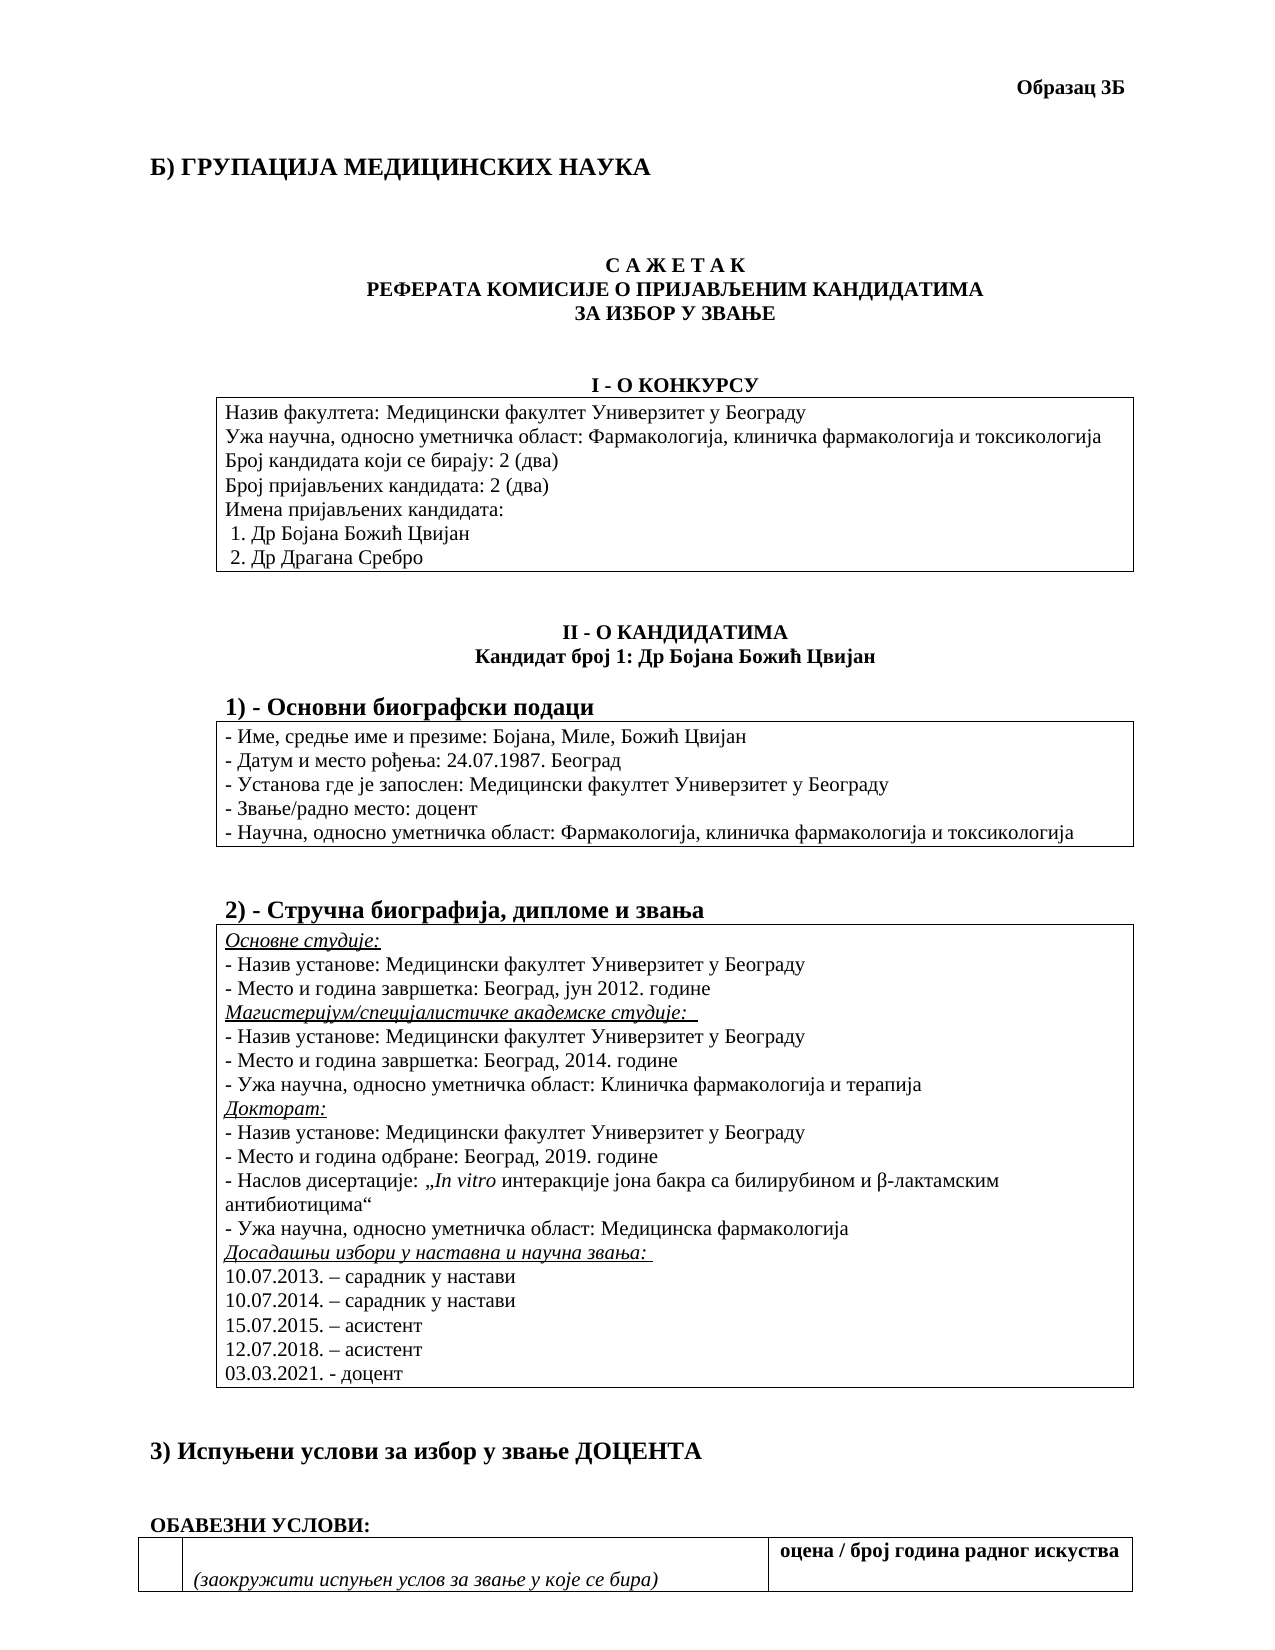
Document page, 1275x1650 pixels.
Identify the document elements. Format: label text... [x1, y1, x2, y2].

text - Ужа научна, односно уметничка област: Медицинска фармакологија [217, 1213, 1133, 1237]
text 1. Др Бојана Божић Цвијан [217, 517, 1133, 542]
text Број пријављених кандидата: 2 (два) [217, 469, 1133, 493]
text - Установа где је запослен: Медицински факултет Универзитет у Београду [217, 769, 1133, 793]
text ОБАВЕЗНИ УСЛОВИ: [150, 1513, 1125, 1537]
text Б) ГРУПАЦИЈА МЕДИЦИНСКИХ НАУКА [150, 152, 1125, 181]
table_header [139, 1538, 182, 1591]
text ЗА ИЗБОР У ЗВАЊЕ [225, 301, 1125, 325]
text 10.07.2013. – сарадник у настави [217, 1261, 1133, 1285]
text Основне студије: [217, 925, 1133, 948]
table_header (заокружити испуњен услов за звање у које се бира) [183, 1538, 768, 1591]
text 2) - Стручна биографија, дипломе и звања [225, 896, 1125, 924]
text - Датум и место рођења: 24.07.1987. Београд [217, 745, 1133, 769]
text - Наслов дисертације: „In vitro интеракције јона бакра са билирубином и β-лактамским [217, 1165, 1133, 1189]
text Број кандидата који се бирају: 2 (два) [217, 445, 1133, 469]
text Ужа научна, oдносно уметничка област: Фармакологија, клиничка фармакологија и токсикологија [217, 421, 1133, 445]
text 10.07.2014. – сарадник у настави [217, 1285, 1133, 1309]
text - Име, средње име и презиме: Бојана, Миле, Божић Цвијан [217, 722, 1133, 745]
text Кандидат број 1: Др Бојана Божић Цвијан [225, 644, 1125, 668]
text - Место и година завршетка: Београд, јун 2012. године [217, 972, 1133, 997]
text 15.07.2015. – асистент [217, 1309, 1133, 1333]
text II - О КАНДИДАТИМА [225, 620, 1125, 644]
text Имена пријављених кандидата: [217, 493, 1133, 517]
text антибиотицима“ [217, 1189, 1133, 1213]
text С А Ж Е Т А К [225, 253, 1125, 277]
text РЕФЕРАТА КОМИСИЈЕ O ПРИЈАВЉЕНИМ КАНДИДАТИМА [225, 277, 1125, 301]
text 03.03.2021. - доцент [217, 1357, 1133, 1387]
text - Назив установе: Медицински факултет Универзитет у Београду [217, 948, 1133, 972]
text - Место и година одбране: Београд, 2019. године [217, 1141, 1133, 1165]
text Образац 3Б [150, 75, 1125, 99]
text 2. Др Драгана Сребро [217, 542, 1133, 571]
text 1) - Основни биографски подаци [225, 692, 1125, 721]
text - Ужа научна, односно уметничка област: Клиничка фармакологија и терапија [217, 1069, 1133, 1093]
table_header oценa / број година радног искуства [769, 1538, 1132, 1591]
text Назив факултета: Медицински факултет Универзитет у Београду [217, 398, 1133, 421]
text - Звање/радно место: доцент [217, 793, 1133, 817]
text - Научна, односно уметничка област: Фармакологија, клиничка фармакологија и токсикологија [217, 817, 1133, 846]
text Докторат: [217, 1093, 1133, 1117]
text I - О КОНКУРСУ [225, 373, 1125, 397]
text 3) Испуњени услови за избор у звање ДОЦЕНТА [150, 1436, 1125, 1465]
text Магистеријум/специјалистичке академске студије: [217, 997, 1133, 1021]
text - Назив установе: Медицински факултет Универзитет у Београду [217, 1021, 1133, 1045]
text - Назив установе: Медицински факултет Универзитет у Београду [217, 1117, 1133, 1141]
text - Место и година завршетка: Београд, 2014. године [217, 1045, 1133, 1069]
text 12.07.2018. – асистент [217, 1333, 1133, 1357]
text Досадашњи избори у наставна и научна звања: [217, 1237, 1133, 1261]
